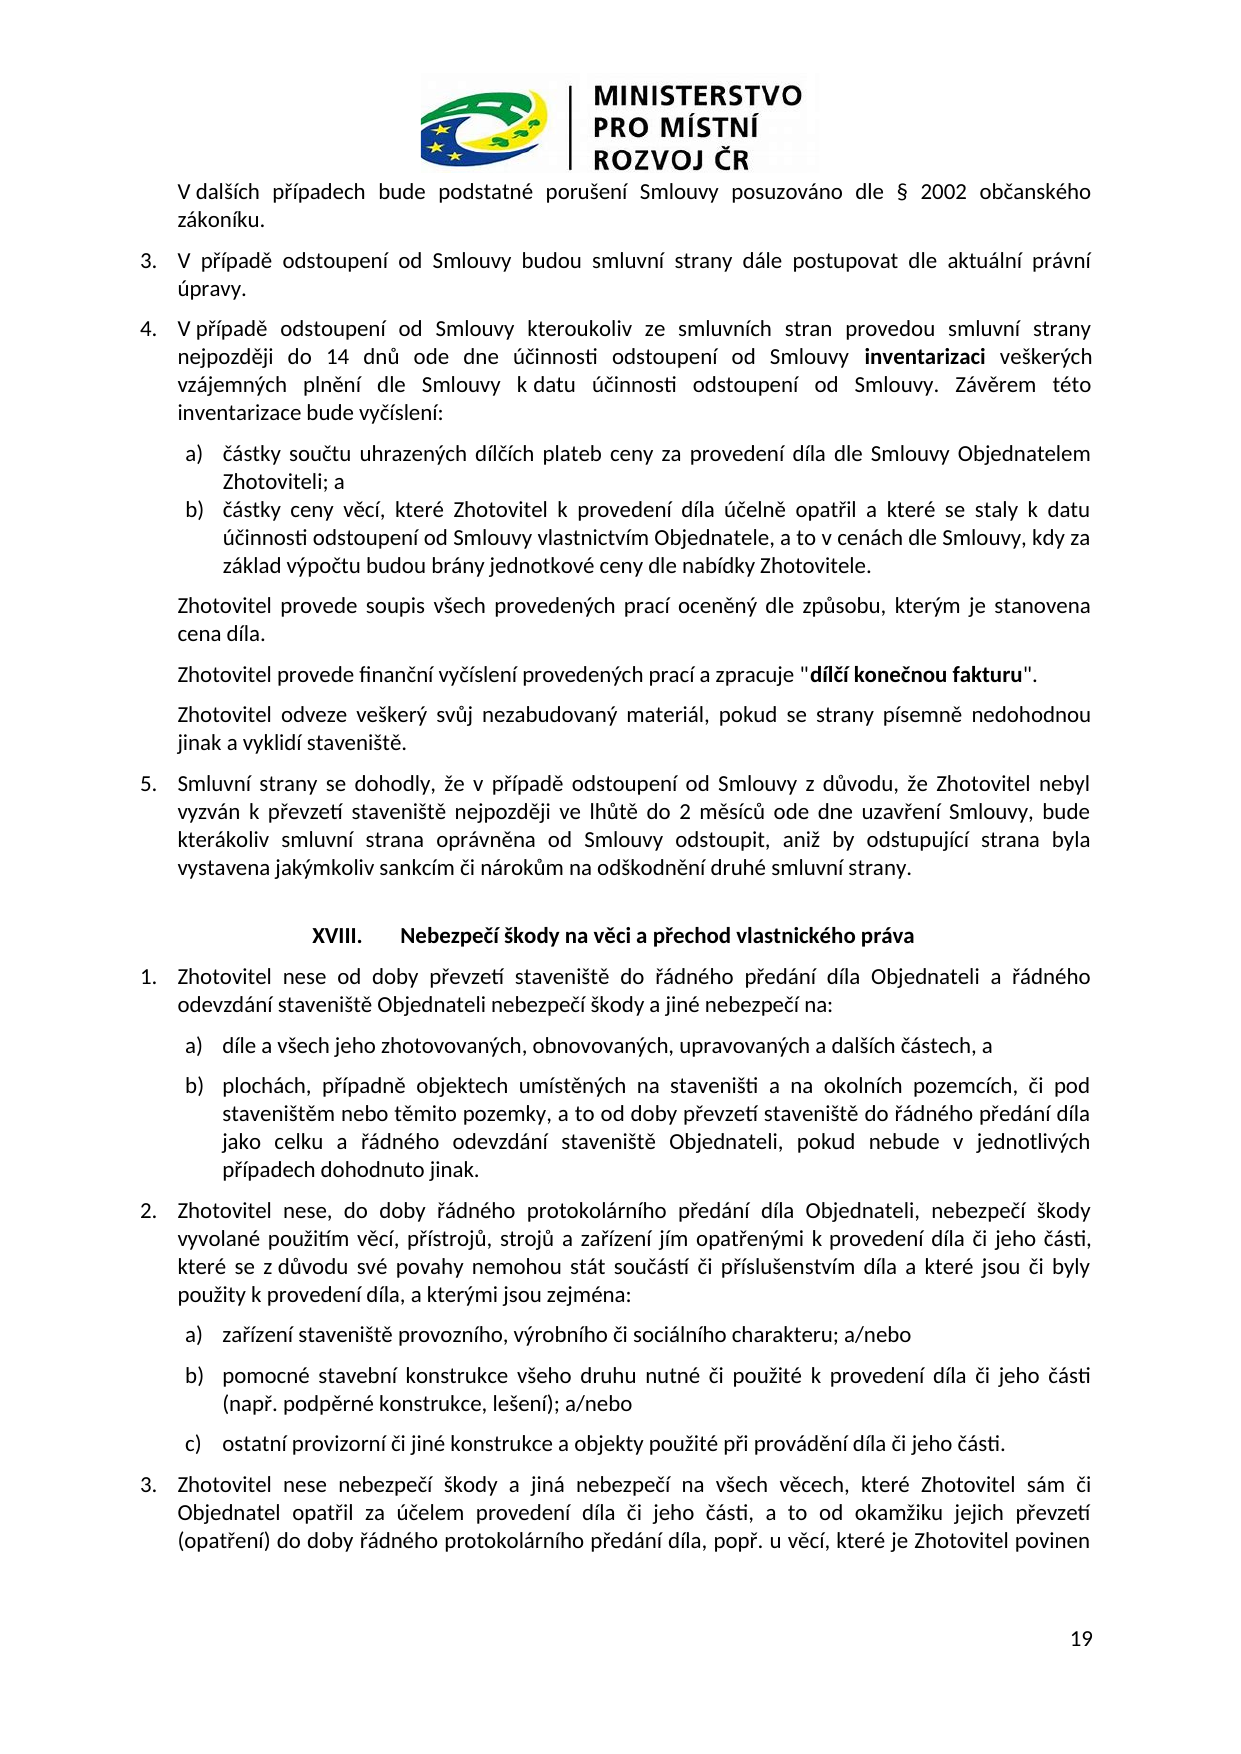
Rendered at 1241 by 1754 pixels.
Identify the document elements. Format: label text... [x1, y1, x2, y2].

list pomocné stavební konstrukce všeho druhu nutné či použité k provedení díla či jeho části (např. podpěrné konstrukce, lešení); a/nebo [185, 1361, 1092, 1417]
picture [420, 73, 820, 173]
list díle a všech jeho zhotovovaných, obnovovaných, upravovaných a dalších částech, a [185, 1031, 1092, 1059]
list Zhotovitel nese, do doby řádného protokolárního předání díla Objednateli, nebezpečí škody vyvolané použitím věcí, přístrojů, strojů a zařízení jím opatřenými k provedení díla či jeho části, které se z důvodu své povahy nemohou stát součástí či příslušenstvím díla a které jsou či byly použity k provedení díla, a kterými jsou zejména: [140, 1196, 1092, 1308]
list zařízení staveniště provozního, výrobního či sociálního charakteru; a/nebo [185, 1320, 1092, 1348]
subtitle V dalších případech bude podstatné porušení Smlouvy posuzováno dle § 2002 občanského zákoníku. [177, 177, 1092, 233]
list Nebezpečí škody na věci a přechod vlastnického práva [185, 922, 1092, 950]
list V případě odstoupení od Smlouvy budou smluvní strany dále postupovat dle aktuální právní úpravy. [140, 246, 1092, 302]
text Zhotovitel odveze veškerý svůj nezabudovaný materiál, pokud se strany písemně nedohodnou jinak a vyklidí staveniště. [177, 701, 1092, 757]
list částky součtu uhrazených dílčích plateb ceny za provedení díla dle Smlouvy Objednatelem Zhotoviteli; a [185, 439, 1092, 495]
text Zhotovitel provede soupis všech provedených prací oceněný dle způsobu, kterým je stanovena cena díla. [177, 591, 1092, 647]
list V případě odstoupení od Smlouvy kteroukoliv ze smluvních stran provedou smluvní strany nejpozději do 14 dnů ode dne účinnosti odstoupení od Smlouvy inventarizaci veškerých vzájemných plnění dle Smlouvy k datu účinnosti odstoupení od Smlouvy. Závěrem této inventarizace bude vyčíslení: [140, 314, 1092, 426]
list ostatní provizorní či jiné konstrukce a objekty použité při provádění díla či jeho části. [185, 1429, 1092, 1457]
list Smluvní strany se dohodly, že v případě odstoupení od Smlouvy z důvodu, že Zhotovitel nebyl vyzván k převzetí staveniště nejpozději ve lhůtě do 2 měsíců ode dne uzavření Smlouvy, bude kterákoliv smluvní strana oprávněna od Smlouvy odstoupit, aniž by odstupující strana byla vystavena jakýmkoliv sankcím či nárokům na odškodnění druhé smluvní strany. [140, 769, 1092, 881]
list částky ceny věcí, které Zhotovitel k provedení díla účelně opatřil a které se staly k datu účinnosti odstoupení od Smlouvy vlastnictvím Objednatele, a to v cenách dle Smlouvy, kdy za základ výpočtu budou brány jednotkové ceny dle nabídky Zhotovitele. [185, 495, 1092, 579]
list plochách, případně objektech umístěných na staveništi a na okolních pozemcích, či pod staveništěm nebo těmito pozemky, a to od doby převzetí staveniště do řádného předání díla jako celku a řádného odevzdání staveniště Objednateli, pokud nebude v jednotlivých případech dohodnuto jinak. [185, 1071, 1092, 1183]
list Zhotovitel nese od doby převzetí staveniště do řádného předání díla Objednateli a řádného odevzdání staveniště Objednateli nebezpečí škody a jiné nebezpečí na: [140, 962, 1092, 1018]
text Zhotovitel provede finanční vyčíslení provedených prací a zpracuje "dílčí konečnou fakturu". [177, 660, 1092, 688]
